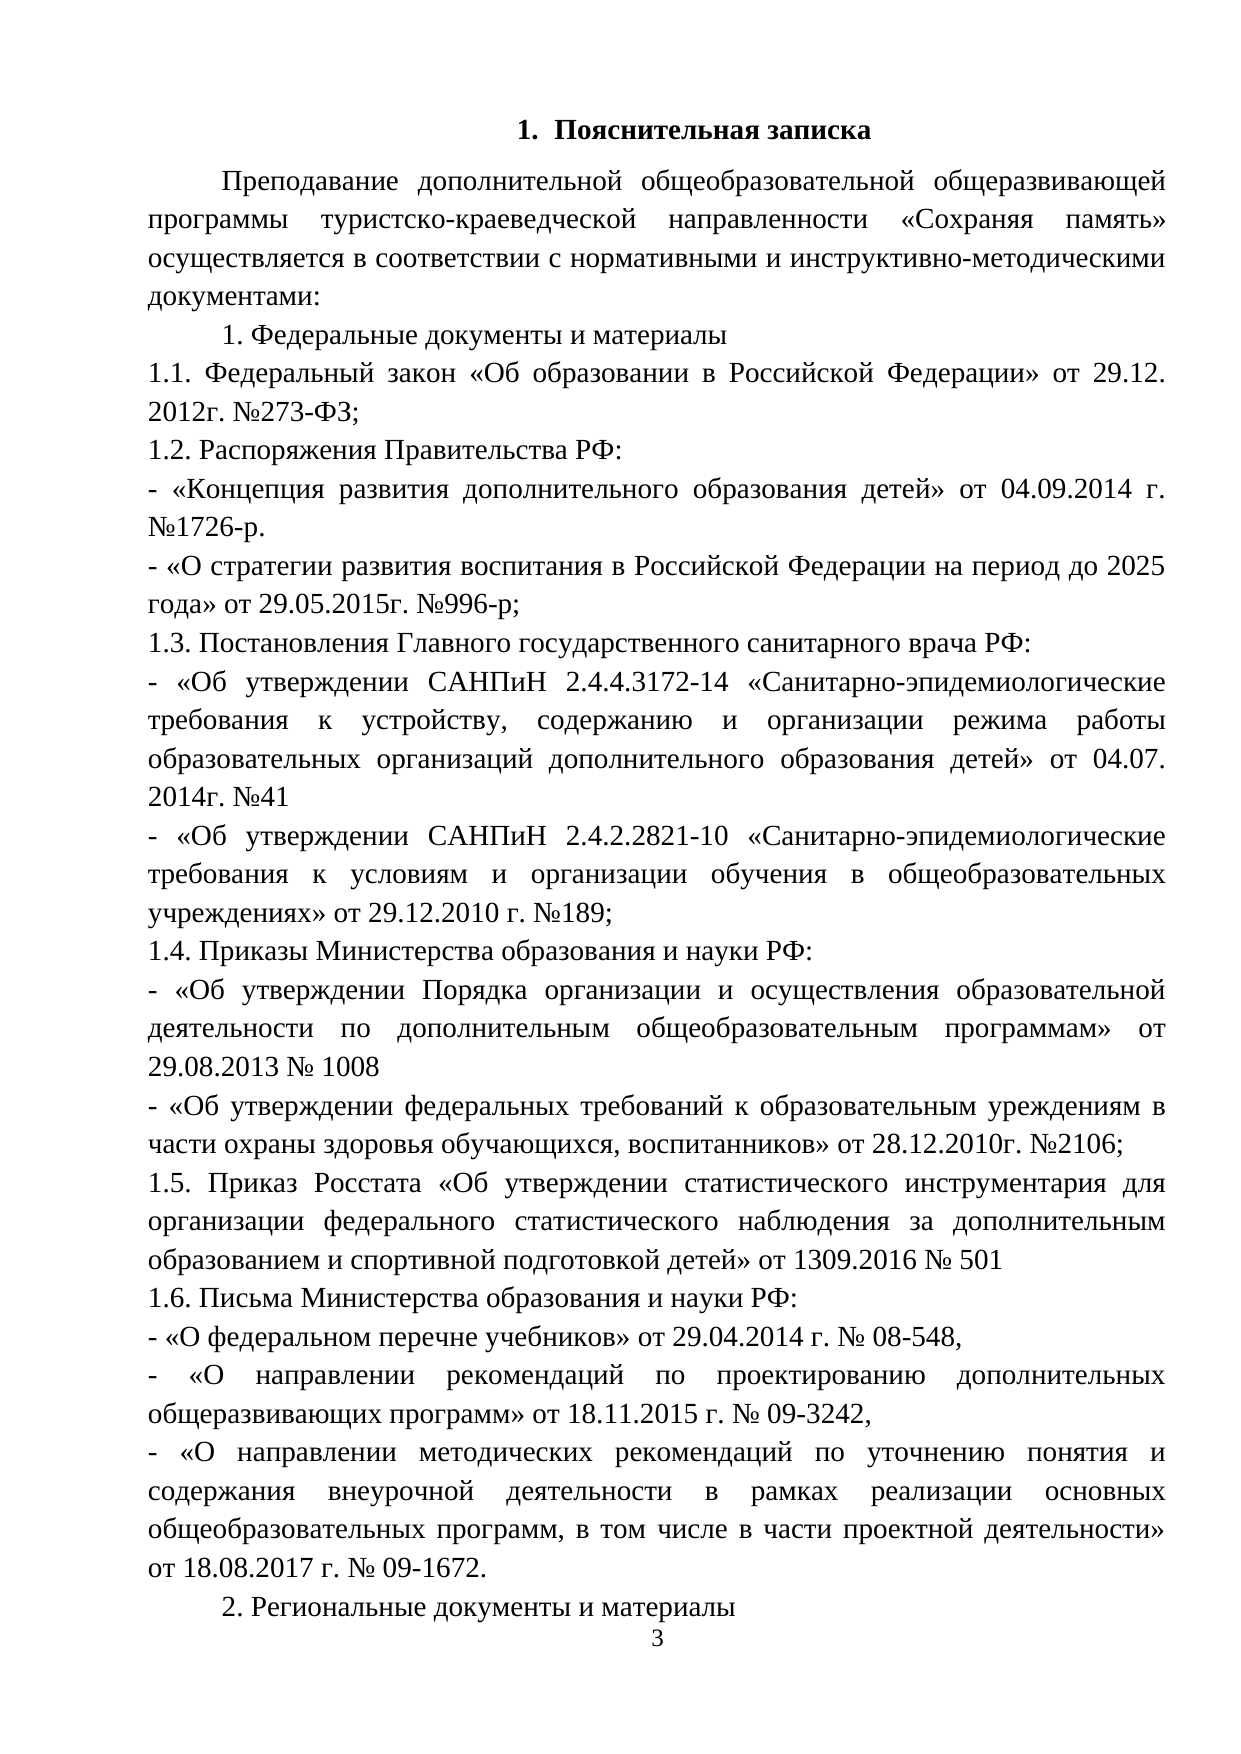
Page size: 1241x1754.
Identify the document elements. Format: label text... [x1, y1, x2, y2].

text - «Об утверждении Порядка организации и осуществления образовательной деятельности по дополнительным общеобразовательным программам» от 29.08.2013 № 1008 [148, 972, 1167, 1083]
text - «Об утверждении федеральных требований к образовательным уреждениям в части охраны здоровья обучающихся, воспитанников» от 28.12.2010г. №2106; [148, 1088, 1167, 1160]
text - «Об утверждении САНПиН 2.4.2.2821-10 «Санитарно-эпидемиологические требования к условиям и организации обучения в общеобразовательных учреждениях» от 29.12.2010 г. №189; [148, 818, 1167, 928]
text 1.5. Приказ Росстата «Об утверждении статистического инструментария для организации федерального статистического наблюдения за дополнительным образованием и спортивной подготовкой детей» от 1309.2016 № 501 [148, 1165, 1167, 1275]
text - «О направлении рекомендаций по проектированию дополнительных общеразвивающих программ» от 18.11.2015 г. № 09-3242, [148, 1357, 1167, 1429]
text 2. Региональные документы и материалы [148, 1589, 1167, 1622]
text - «О направлении методических рекомендаций по уточнению понятия и содержания внеурочной деятельности в рамках реализации основных общеобразовательных программ, в том числе в части проектной деятельности» от 18.08.2017 г. № 09-1672. [148, 1434, 1167, 1584]
text 1.6. Письма Министерства образования и науки РФ: [148, 1280, 1167, 1314]
list Пояснительная записка [222, 112, 1167, 146]
text - «Концепция развития дополнительного образования детей» от 04.09.2014 г. №1726-р. [148, 471, 1167, 543]
text - «О федеральном перечне учебников» от 29.04.2014 г. № 08-548, [148, 1319, 1167, 1352]
text 1.1. Федеральный закон «Об образовании в Российской Федерации» от 29.12. 2012г. №273-ФЗ; [148, 355, 1167, 427]
text - «О стратегии развития воспитания в Российской Федерации на период до 2025 года» от 29.05.2015г. №996-р; [148, 548, 1167, 620]
text 1. Федеральные документы и материалы [148, 317, 1167, 350]
text 1.4. Приказы Министерства образования и науки РФ: [148, 933, 1167, 967]
text - «Об утверждении САНПиН 2.4.4.3172-14 «Санитарно-эпидемиологические требования к устройству, содержанию и организации режима работы образовательных организаций дополнительного образования детей» от 04.07. 2014г. №41 [148, 664, 1167, 813]
text Преподавание дополнительной общеобразовательной общеразвивающей программы туристско-краеведческой направленности «Сохраняя память» осуществляется в соответствии с нормативными и инструктивно-методическими документами: [148, 163, 1167, 312]
text 1.2. Распоряжения Правительства РФ: [148, 432, 1167, 466]
text 1.3. Постановления Главного государственного санитарного врача РФ: [148, 625, 1167, 659]
